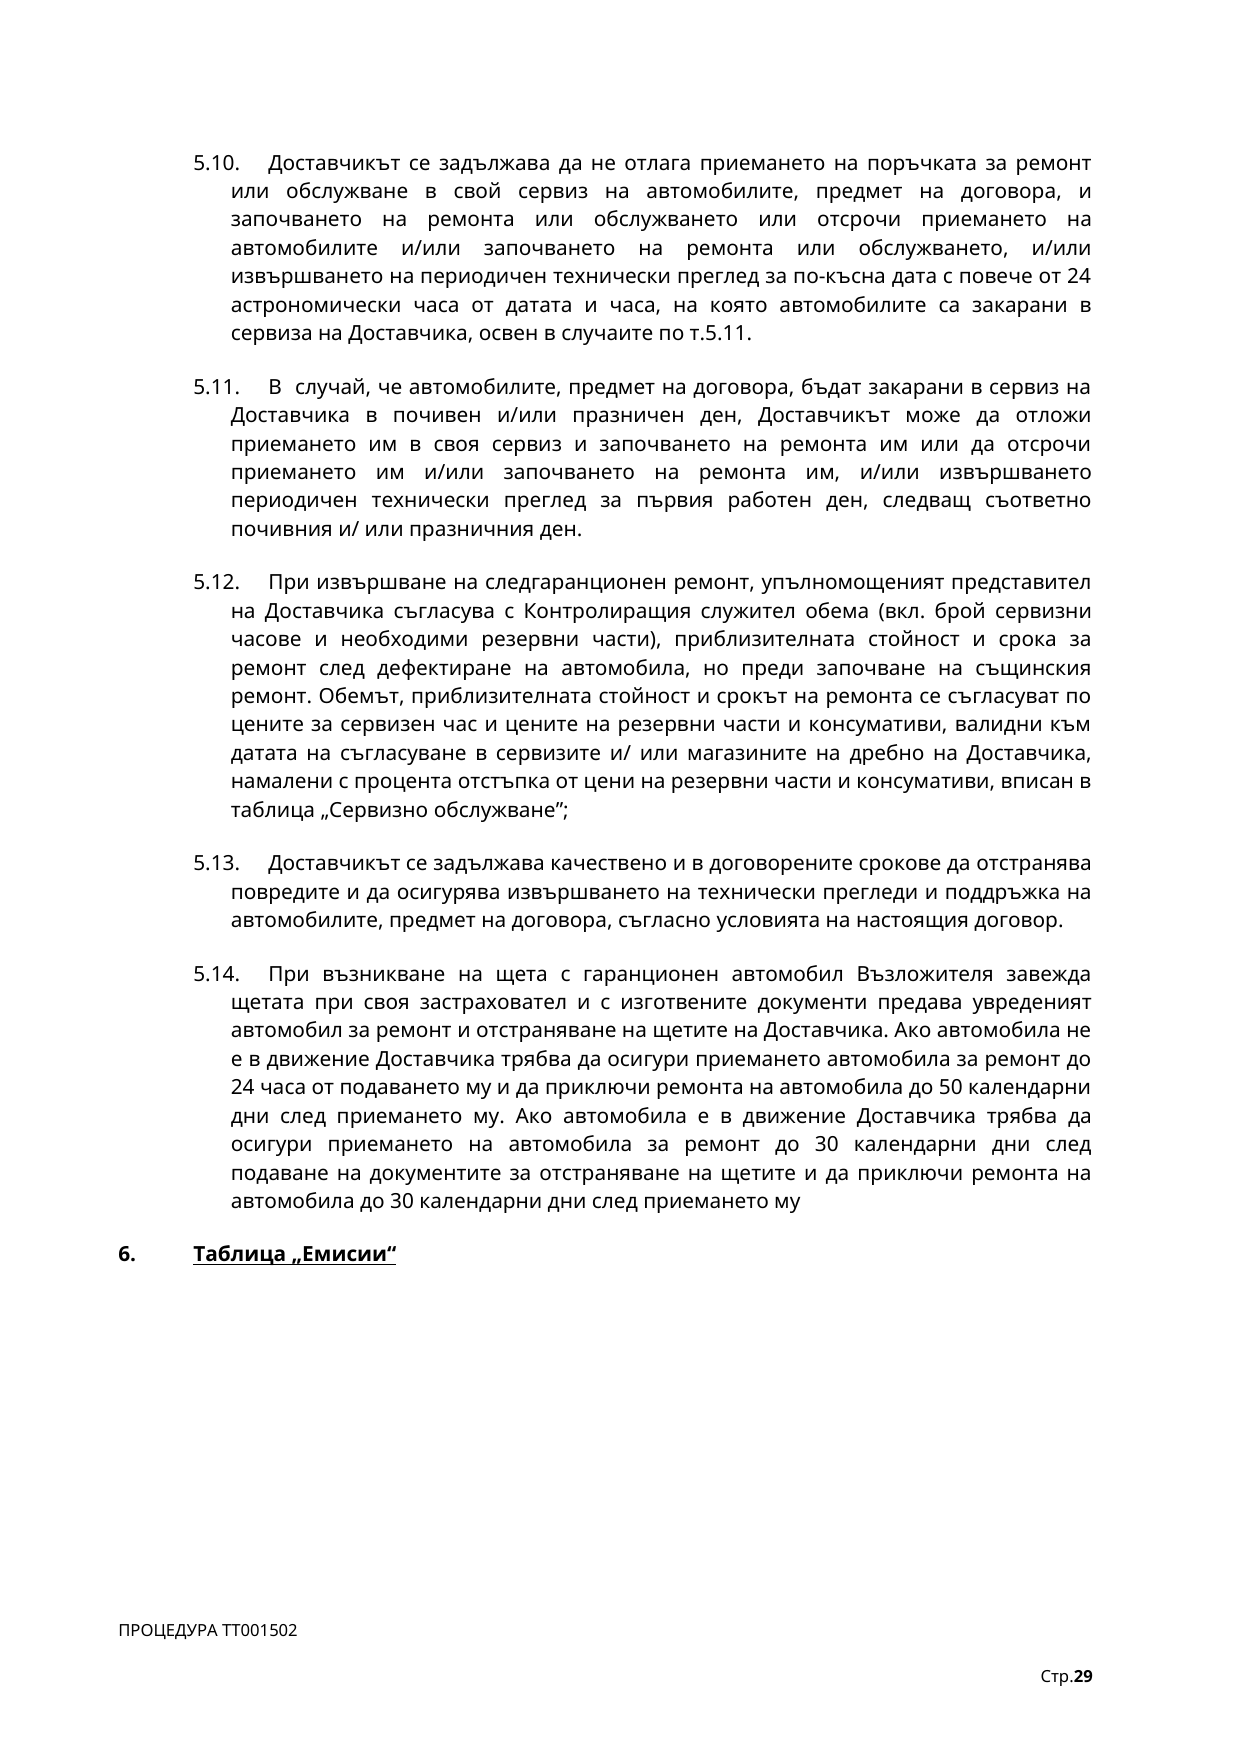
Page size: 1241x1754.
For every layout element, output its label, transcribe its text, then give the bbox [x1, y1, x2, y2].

list Доставчикът се задължава да не отлага приемането на поръчката за ремонт или обслужване в свой сервиз на автомобилите, предмет на договора, и започването на ремонта или обслужването или отсрочи приемането на автомобилите и/или започването на ремонта или обслужването, и/или извършването на периодичен технически преглед за по-късна дата с повече от 24 астрономически часа от датата и часа, на която автомобилите са закарани в сервиза на Доставчика, освен в случаите по т.5.11. [193, 148, 1092, 347]
list Таблица „Емисии“ [118, 1239, 1092, 1268]
list Доставчикът се задължава качествено и в договорените срокове да отстранява повредите и да осигурява извършването на технически прегледи и поддръжка на автомобилите, предмет на договора, съгласно условията на настоящия договор. [193, 848, 1092, 934]
list При извършване на следгаранционен ремонт, упълномощеният представител на Доставчика съгласува с Контролиращия служител обема (вкл. брой сервизни часове и необходими резервни части), приблизителната стойност и срока за ремонт след дефектиране на автомобила, но преди започване на същинския ремонт. Обемът, приблизителната стойност и срокът на ремонта се съгласуват по цените за сервизен час и цените на резервни части и консумативи, валидни към датата на съгласуване в сервизите и/ или магазините на дребно на Доставчика, намалени с процента отстъпка от цени на резервни части и консумативи, вписан в таблица „Сервизно обслужване”; [193, 567, 1092, 823]
list При възникване на щета с гаранционен автомобил Възложителя завежда щетата при своя застраховател и с изготвените документи предава увреденият автомобил за ремонт и отстраняване на щетите на Доставчика. Ако автомобила не е в движение Доставчика трябва да осигури приемането автомобила за ремонт до 24 часа от подаването му и да приключи ремонта на автомобила до 50 календарни дни след приемането му. Ако автомобила е в движение Доставчика трябва да осигури приемането на автомобила за ремонт до 30 календарни дни след подаване на документите за отстраняване на щетите и да приключи ремонта на автомобила до 30 календарни дни след приемането му [193, 959, 1092, 1214]
list В случай, че автомобилите, предмет на договора, бъдат закарани в сервиз на Доставчика в почивен и/или празничен ден, Доставчикът може да отложи приемането им в своя сервиз и започването на ремонта им или да отсрочи приемането им и/или започването на ремонта им, и/или извършването периодичен технически преглед за първия работен ден, следващ съответно почивния и/ или празничния ден. [193, 372, 1092, 542]
